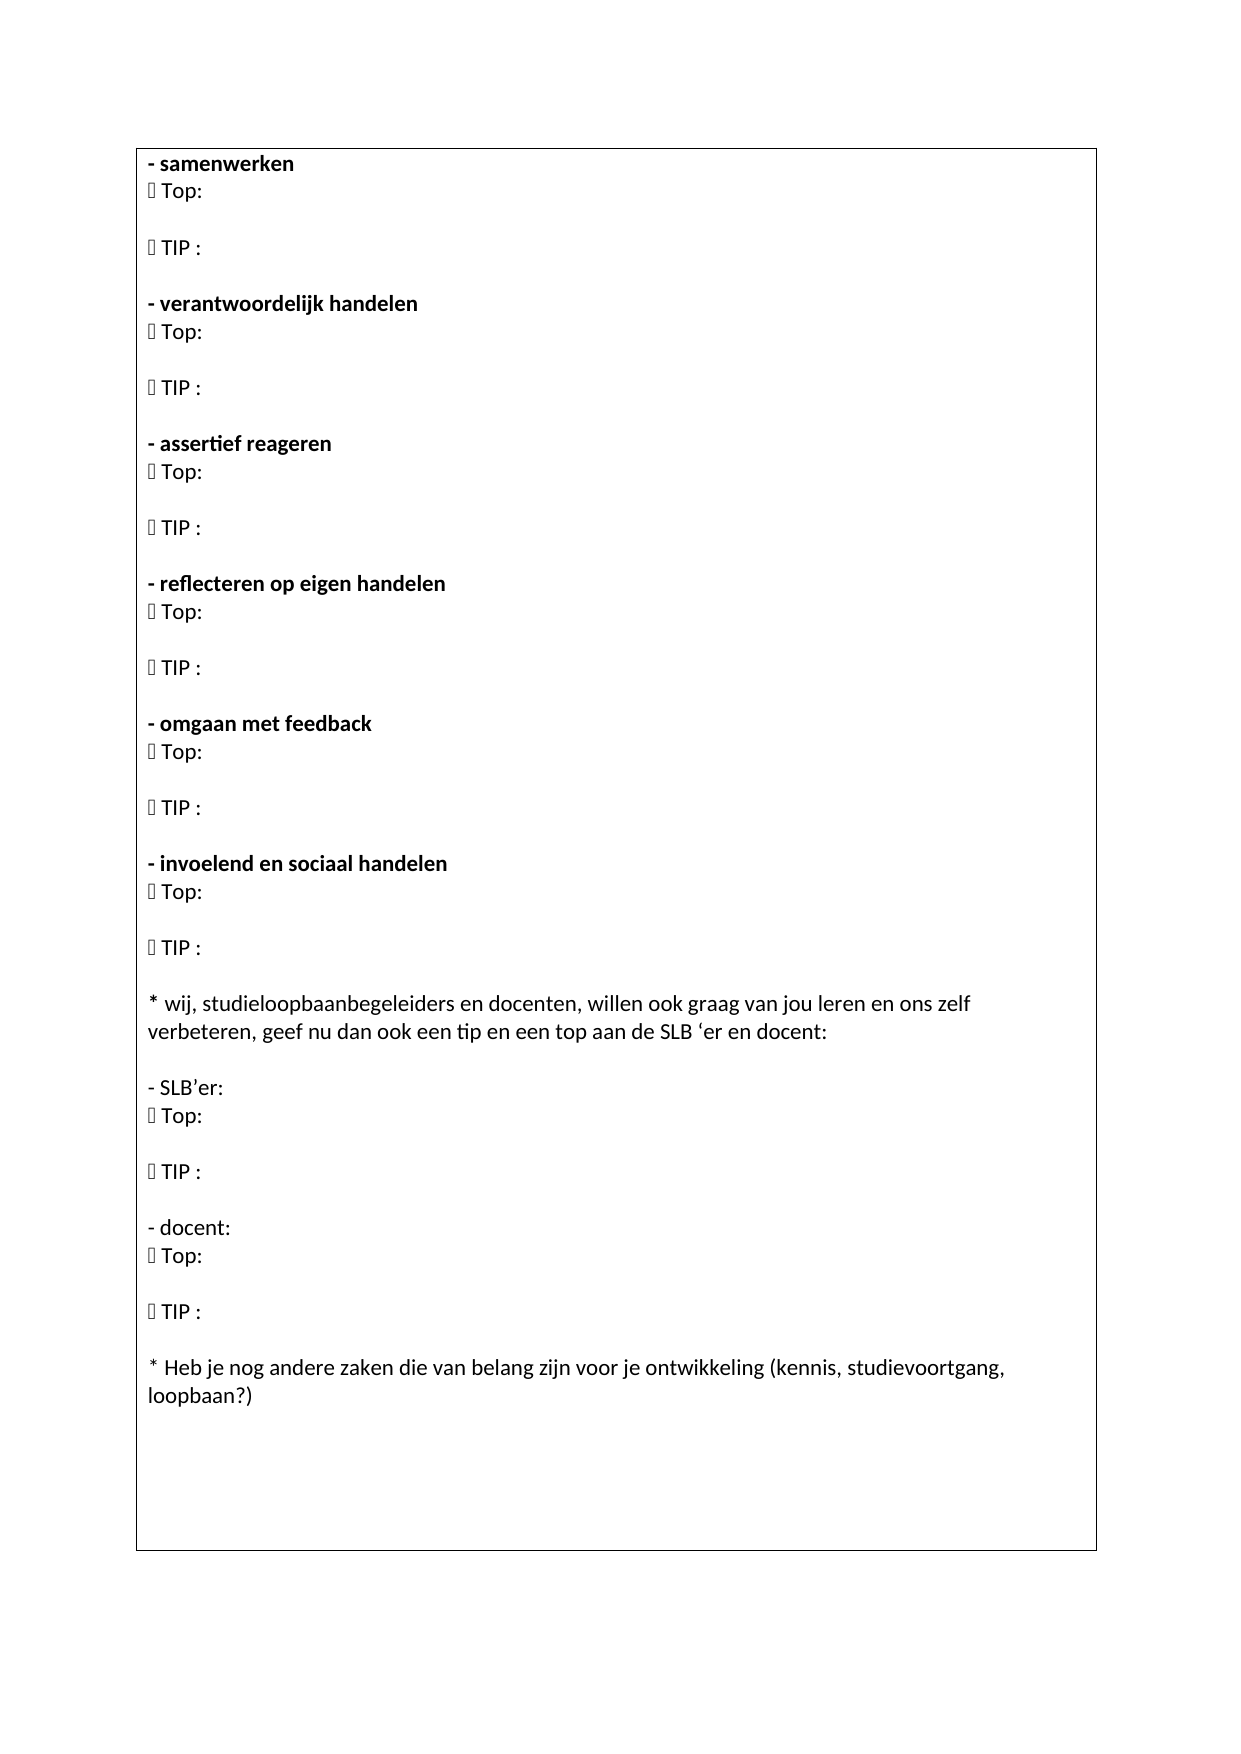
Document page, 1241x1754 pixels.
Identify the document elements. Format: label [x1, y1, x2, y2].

table_header [137, 149, 1096, 1550]
